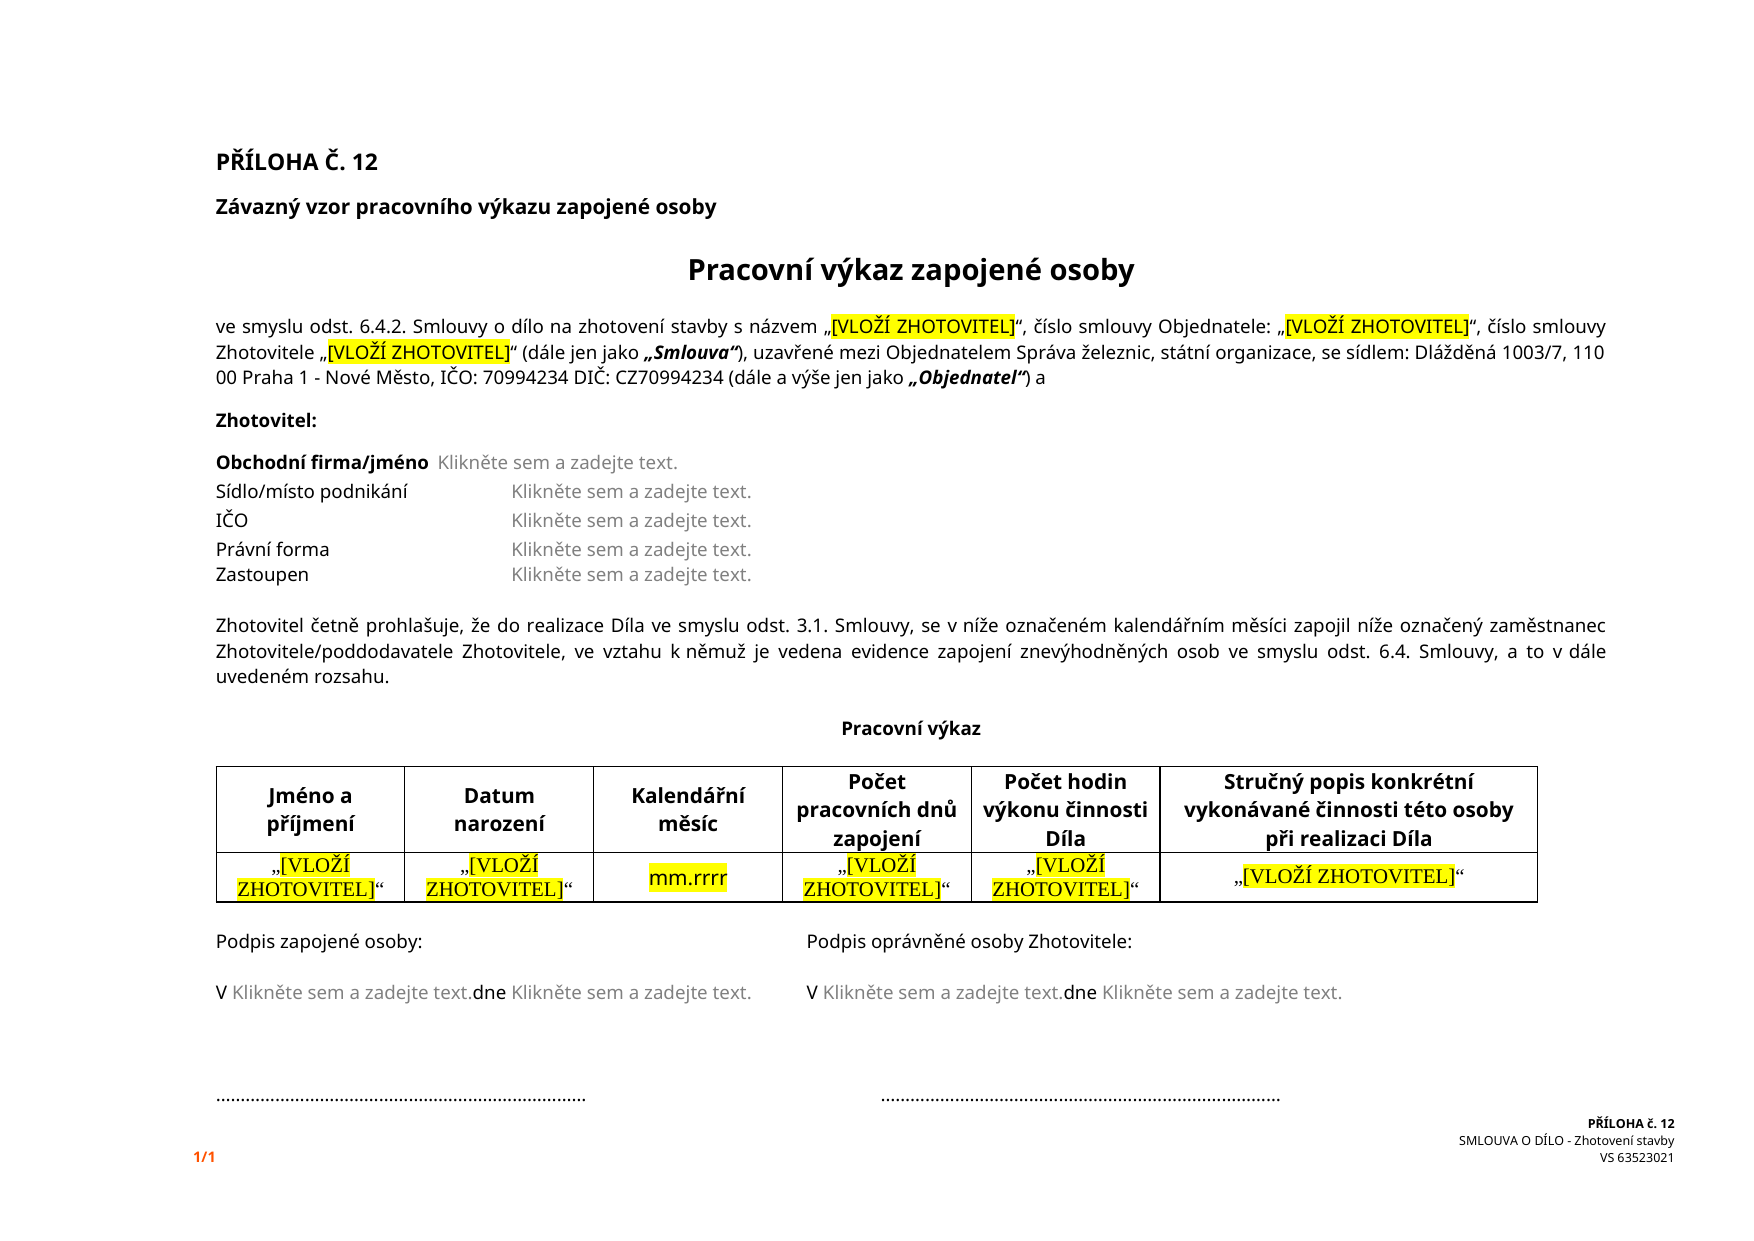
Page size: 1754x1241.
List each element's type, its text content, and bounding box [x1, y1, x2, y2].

text Pracovní výkaz [216, 715, 1606, 740]
table_header Počet pracovních dnů zapojení [783, 767, 971, 852]
table_header Datum narození [405, 767, 593, 852]
text Obchodní firma/jméno [216, 446, 1606, 475]
text Právní forma [216, 533, 1606, 562]
text Závazný vzor pracovního výkazu zapojené osoby [216, 192, 1606, 221]
text Příloha č. 12 [216, 146, 1606, 177]
table_cell „[VLOŽÍ ZHOTOVITEL]“ [217, 853, 404, 901]
text ve smyslu odst. 6.4.2. Smlouvy o dílo na zhotovení stavby s názvem „[VLOŽÍ ZHOTOVITEL]“, číslo smlouvy Objednatele: „[VLOŽÍ ZHOTOVITEL]“, číslo smlouvy Zhotovitele „[VLOŽÍ ZHOTOVITEL]“ (dále jen jako „Smlouva“), uzavřené mezi Objednatelem Správa železnic, státní organizace, se sídlem: Dlážděná 1003/7, 110 00 Praha 1 - Nové Město, IČO: 70994234 DIČ: CZ70994234 (dále a výše jen jako „Objednatel“) a [216, 313, 1606, 390]
text Pracovní výkaz zapojené osoby [216, 249, 1606, 288]
table_cell „[VLOŽÍ ZHOTOVITEL]“ [1161, 853, 1537, 901]
text V dne V dne [216, 979, 1606, 1004]
table_cell „[VLOŽÍ ZHOTOVITEL]“ [972, 853, 1159, 901]
table_header Stručný popis konkrétní vykonávané činnosti této osoby při realizaci Díla [1161, 767, 1537, 852]
table_cell „[VLOŽÍ ZHOTOVITEL]“ [783, 853, 971, 901]
text Sídlo/místo podnikání [216, 475, 1606, 504]
table_header Jméno a příjmení [217, 767, 404, 852]
text Zhotovitel: [216, 402, 1606, 433]
table_cell „[VLOŽÍ ZHOTOVITEL]“ [405, 853, 593, 901]
text Zastoupen [216, 562, 1606, 587]
text Zhotovitel četně prohlašuje, že do realizace Díla ve smyslu odst. 3.1. Smlouvy, se v níže označeném kalendářním měsíci zapojil níže označený zaměstnanec Zhotovitele/poddodavatele Zhotovitele, ve vztahu k němuž je vedena evidence zapojení znevýhodněných osob ve smyslu odst. 6.4. Smlouvy, a to v dále uvedeném rozsahu. [216, 613, 1606, 689]
table_header Počet hodin výkonu činnosti Díla [972, 767, 1159, 852]
table_header Kalendářní měsíc [594, 767, 782, 852]
text ………………………………………………………………… ……………………………………………………………………… [216, 1081, 1606, 1107]
table_cell mm.rrrr [594, 853, 782, 901]
text IČO [216, 504, 1606, 533]
text Podpis zapojené osoby: Podpis oprávněné osoby Zhotovitele: [216, 928, 1606, 953]
